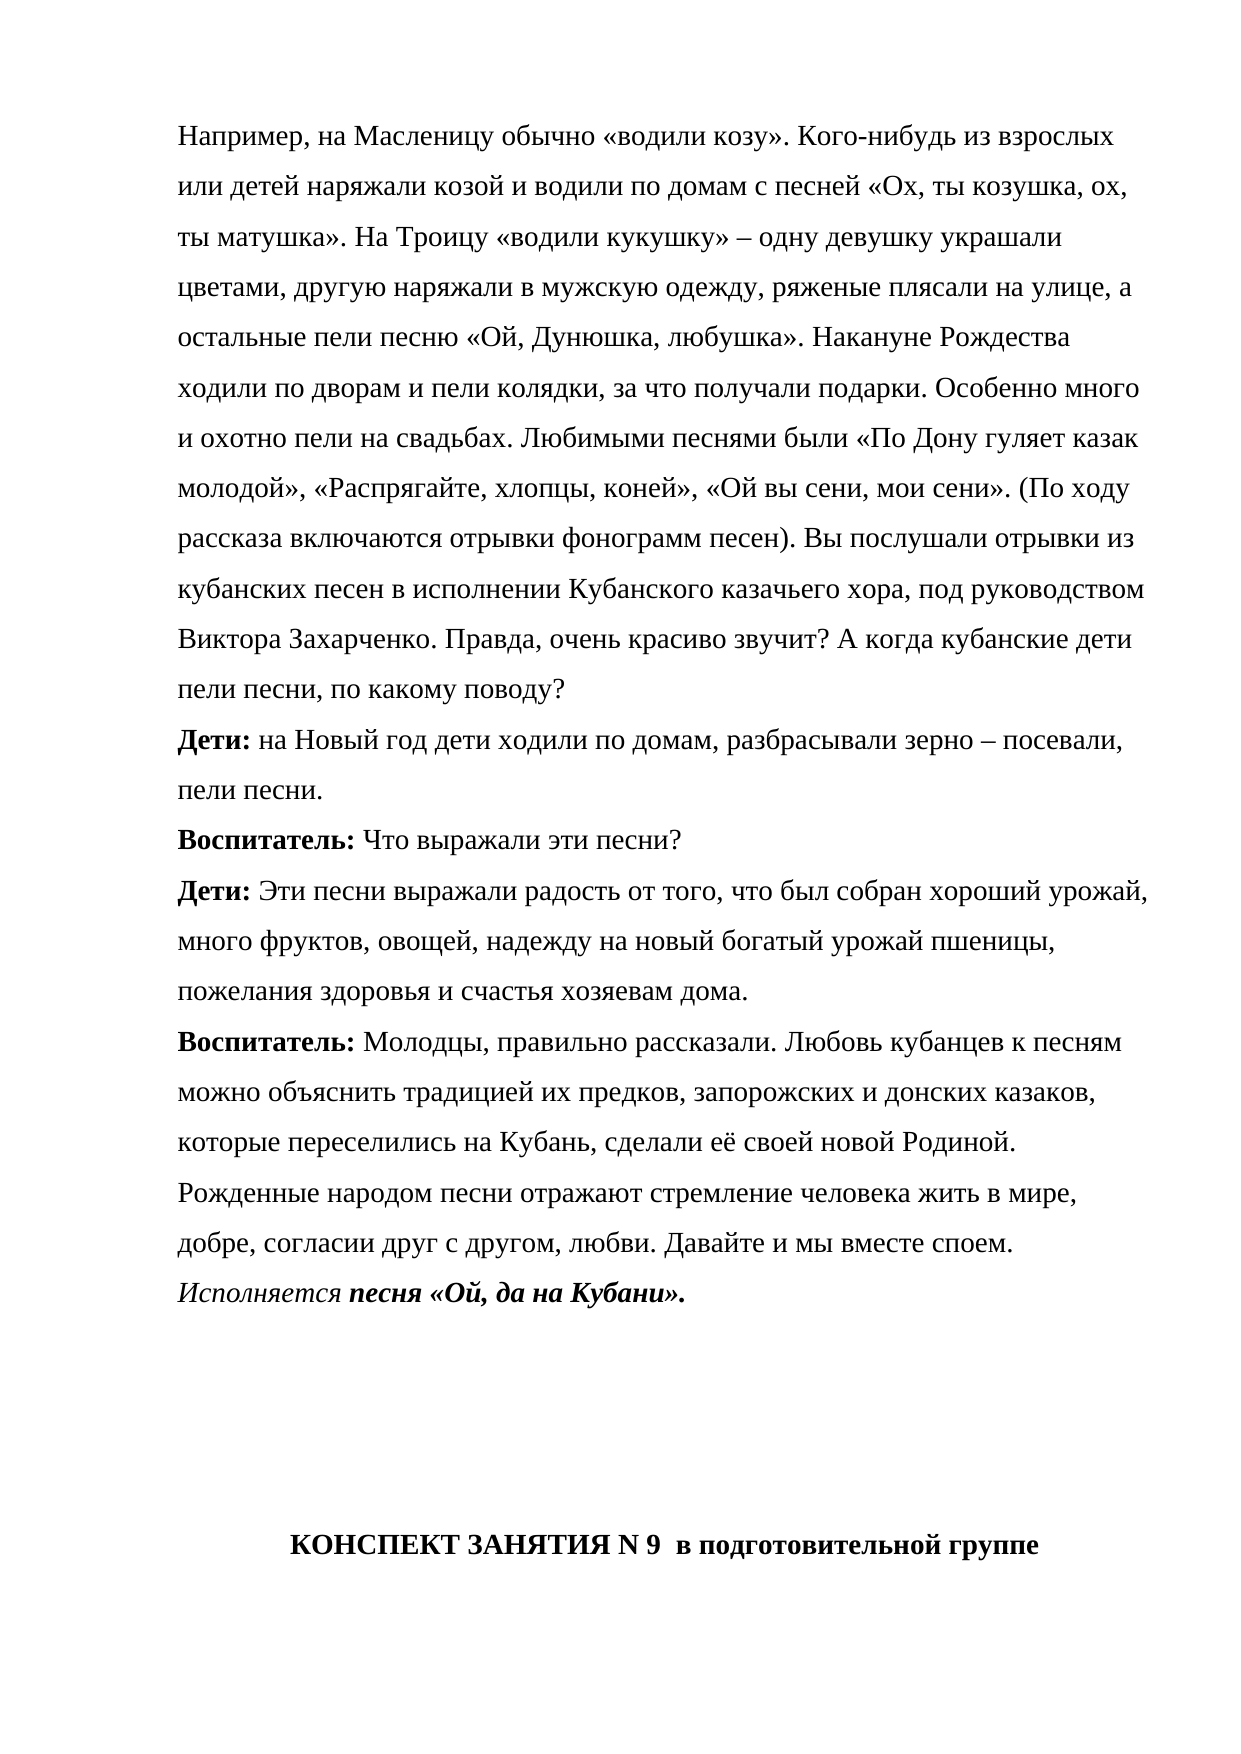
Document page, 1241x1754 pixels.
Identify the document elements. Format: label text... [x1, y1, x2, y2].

text КОНСПЕКТ ЗАНЯТИЯ N 9 в подготовительной группе [177, 1527, 1152, 1560]
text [177, 118, 1152, 1309]
